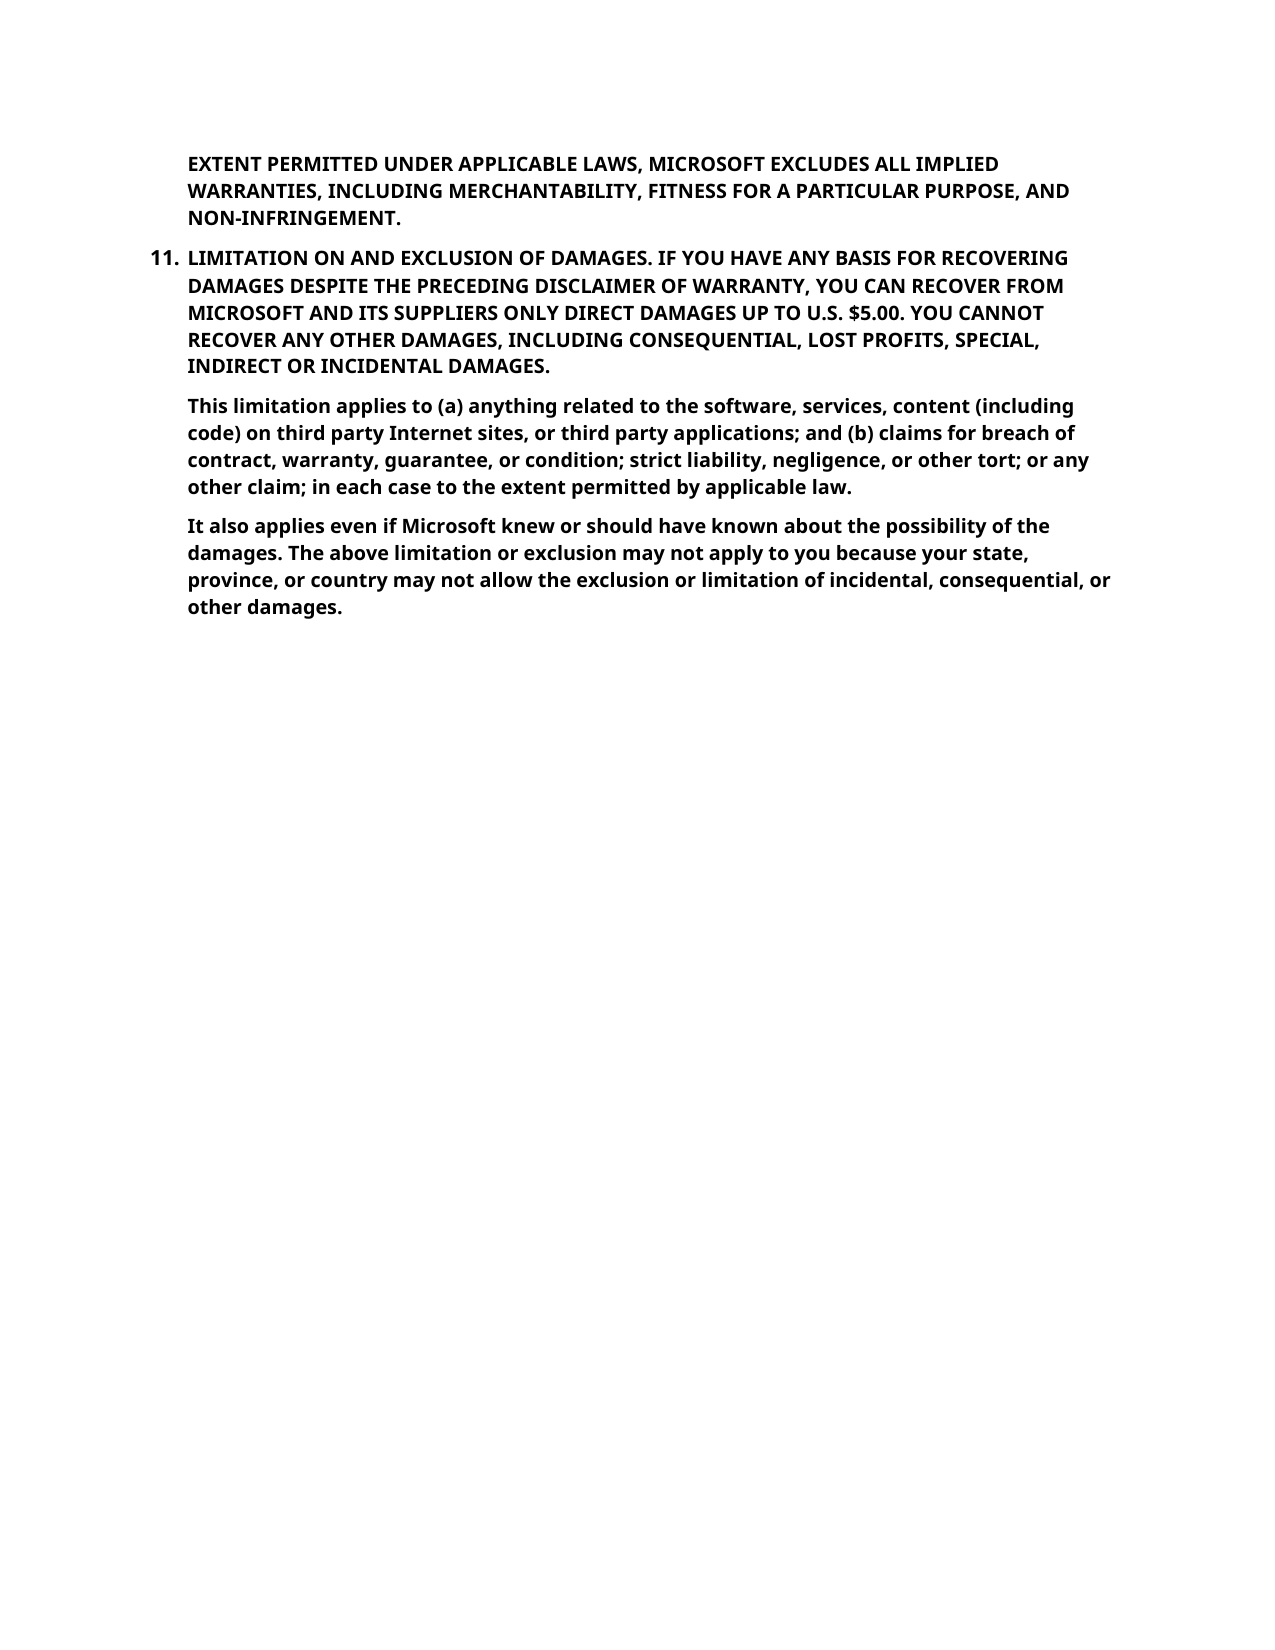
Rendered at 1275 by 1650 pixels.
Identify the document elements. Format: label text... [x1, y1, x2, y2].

subtitle LIMITATION ON AND EXCLUSION OF DAMAGES. IF YOU HAVE ANY BASIS FOR RECOVERING DAMAGES DESPITE THE PRECEDING DISCLAIMER OF WARRANTY, YOU CAN RECOVER FROM MICROSOFT AND ITS SUPPLIERS ONLY DIRECT DAMAGES UP TO U.S. $5.00. YOU CANNOT RECOVER ANY OTHER DAMAGES, INCLUDING CONSEQUENTIAL, LOST PROFITS, SPECIAL, INDIRECT OR INCIDENTAL DAMAGES. [150, 243, 1125, 380]
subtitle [150, 150, 1125, 231]
text It also applies even if Microsoft knew or should have known about the possibility of the damages. The above limitation or exclusion may not apply to you because your state, province, or country may not allow the exclusion or limitation of incidental, consequential, or other damages. [187, 513, 1125, 621]
text This limitation applies to (a) anything related to the software, services, content (including code) on third party Internet sites, or third party applications; and (b) claims for breach of contract, warranty, guarantee, or condition; strict liability, negligence, or other tort; or any other claim; in each case to the extent permitted by applicable law. [187, 392, 1125, 500]
